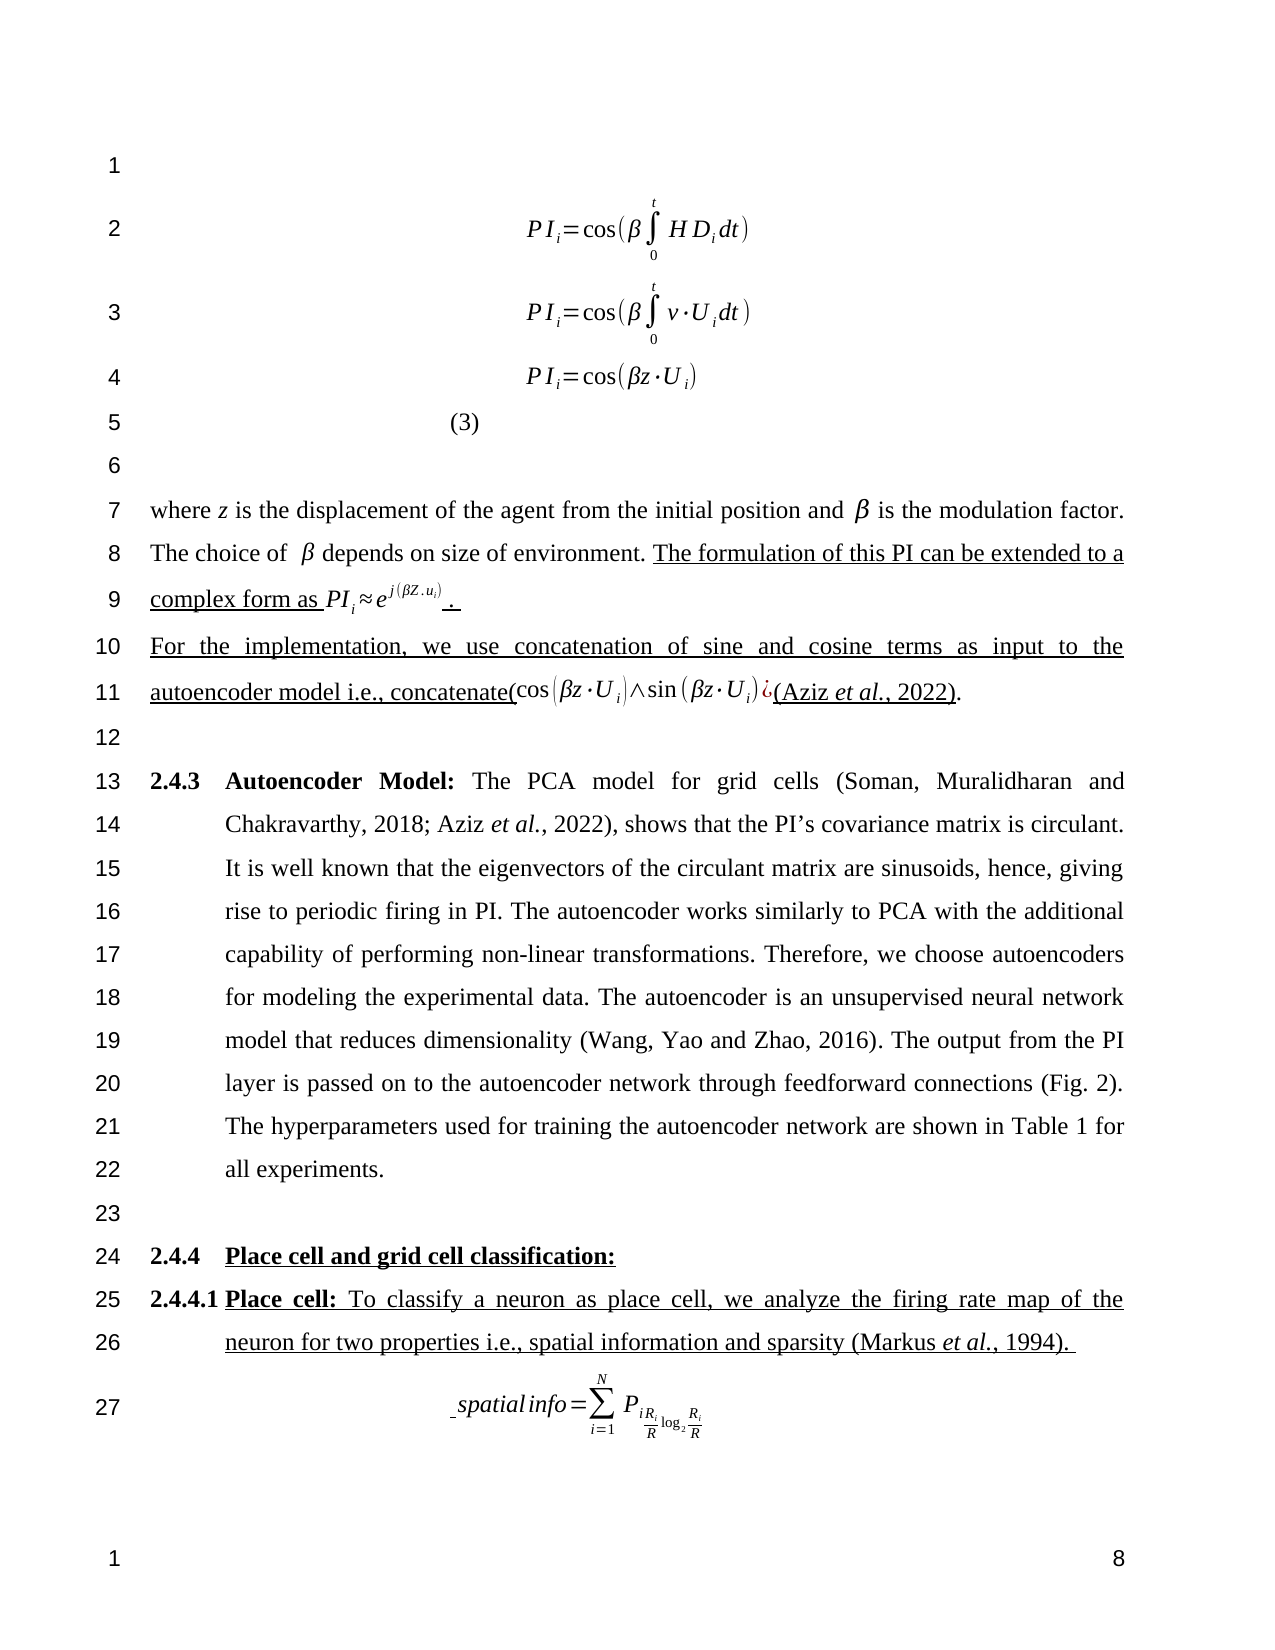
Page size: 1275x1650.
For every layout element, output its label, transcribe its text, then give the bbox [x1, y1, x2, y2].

text (3) [450, 361, 1125, 436]
list Autoencoder Model: The PCA model for grid cells (Soman, Muralidharan and Chakravarthy, 2018; Aziz et al., 2022), shows that the PI’s covariance matrix is circulant. It is well known that the eigenvectors of the circulant matrix are sinusoids, hence, giving rise to periodic firing in PI. The autoencoder works similarly to PCA with the additional capability of performing non-linear transformations. Therefore, we choose autoencoders for modeling the experimental data. The autoencoder is an unsupervised neural network model that reduces dimensionality (Wang, Yao and Zhao, 2016). The output from the PI layer is passed on to the autoencoder network through feedforward connections (Fig. 2). The hyperparameters used for training the autoencoder network are shown in Table 1 for all experiments. [150, 766, 1125, 1183]
text For the implementation, we use concatenation of sine and cosine terms as input to the autoencoder model i.e., concatenate((Aziz et al., 2022). [150, 631, 1125, 709]
list Place cell: To classify a neuron as place cell, we analyze the firing rate map of the neuron for two properties i.e., spatial information and sparsity (Markus et al., 1994). [150, 1284, 1125, 1356]
list Place cell and grid cell classification: [150, 1241, 1125, 1269]
text where z is the displacement of the agent from the initial position and 𝛽 is the modulation factor. The choice of depends on size of environment. The formulation of this PI can be extended to a complex form as . [150, 493, 1125, 617]
